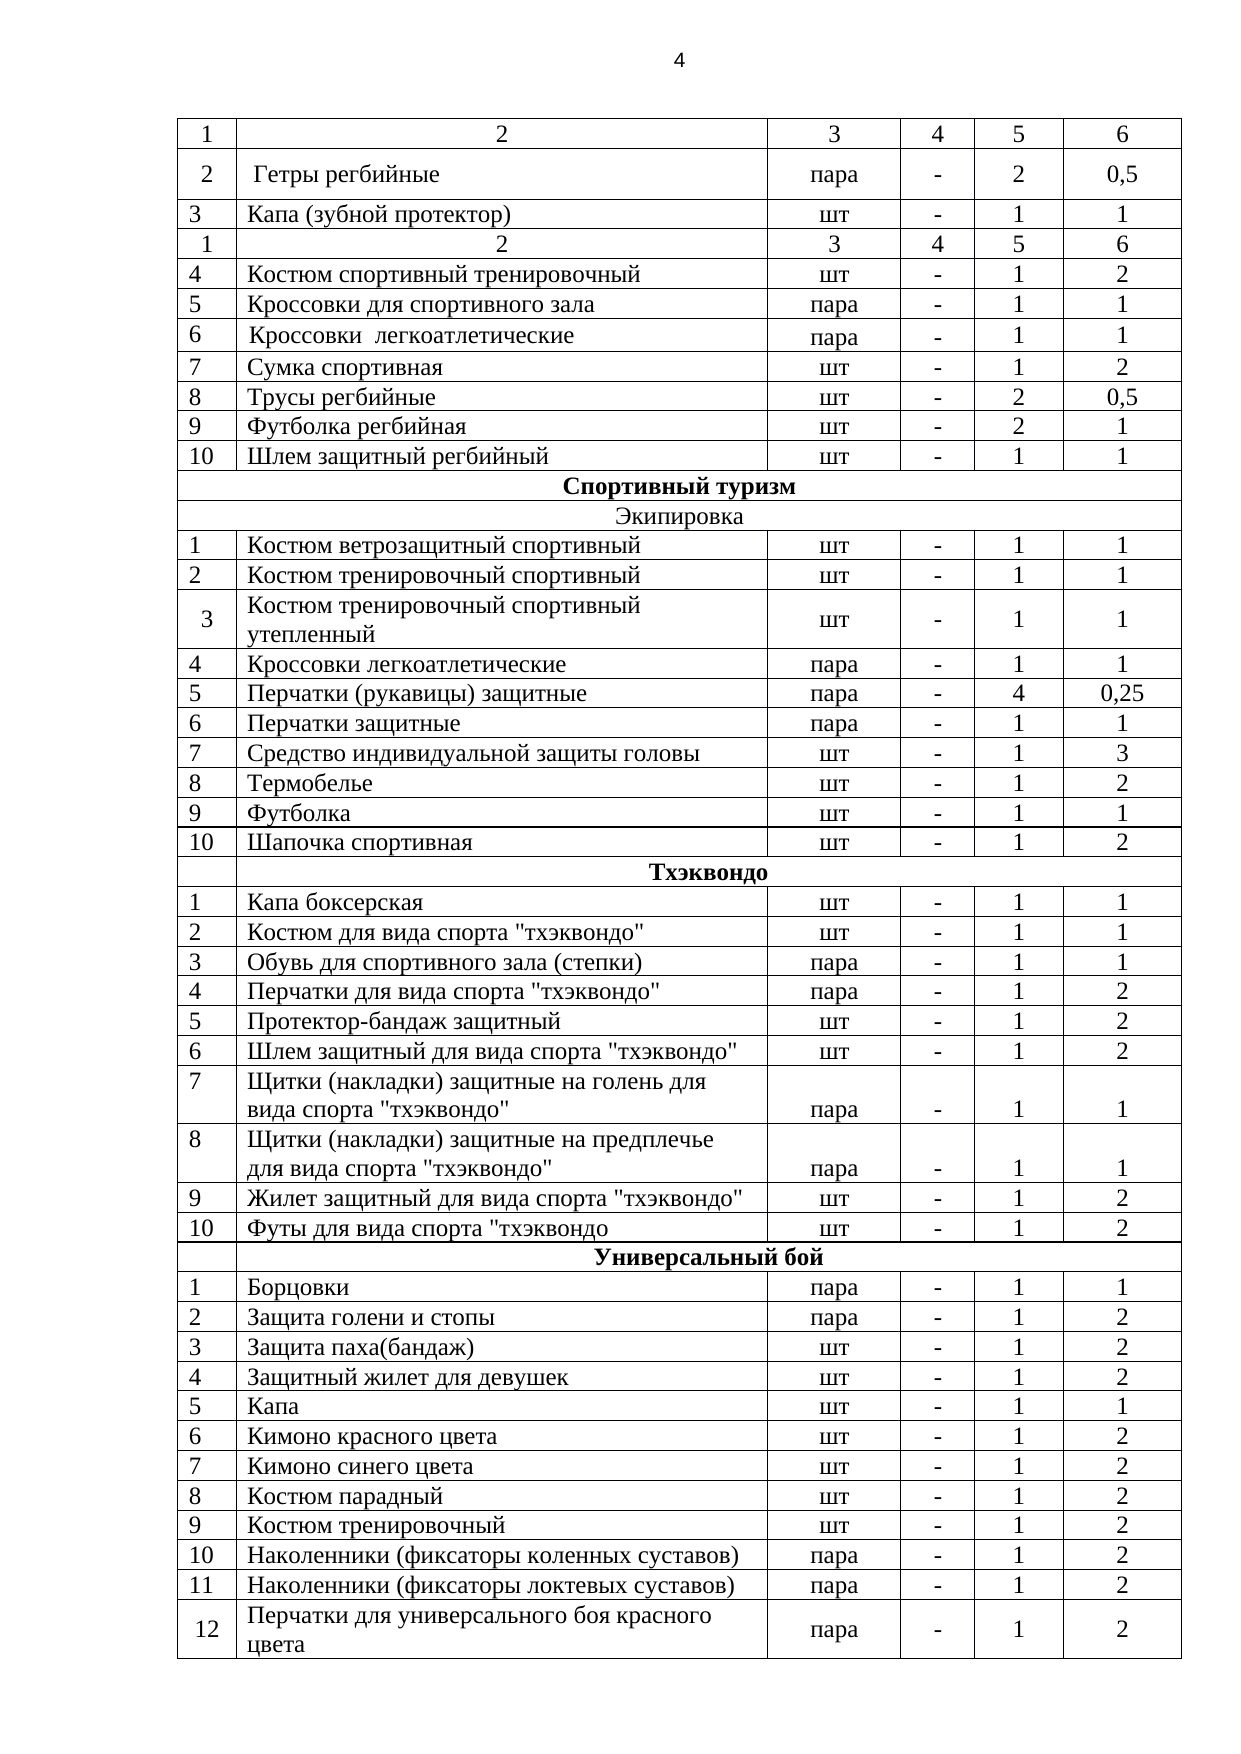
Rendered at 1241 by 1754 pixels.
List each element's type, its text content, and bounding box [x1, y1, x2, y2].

table_cell 1 [1064, 411, 1181, 440]
table_cell Костюм ветрозащитный спортивный [237, 531, 767, 559]
table_cell шт [768, 1391, 900, 1420]
table_cell пара [768, 149, 900, 198]
table_cell 2 [237, 119, 767, 148]
table_cell 3 [178, 947, 236, 975]
table_cell 1 [975, 531, 1063, 559]
table_cell 1 [178, 1272, 236, 1301]
table_cell Наколенники (фиксаторы локтевых суставов) [237, 1570, 767, 1599]
table_cell 1 [975, 947, 1063, 975]
table_cell 1 [1064, 289, 1181, 318]
table_cell шт [768, 828, 900, 856]
table_cell [237, 319, 767, 351]
table_cell пара [768, 976, 900, 1005]
table_cell Щитки (накладки) защитные на голень для вида спорта "тхэквондо" [237, 1066, 767, 1123]
table_cell - [901, 768, 974, 797]
table_cell - [901, 1036, 974, 1065]
table_cell Борцовки [237, 1272, 767, 1301]
table_cell 1 [975, 649, 1063, 677]
table_cell Костюм спортивный тренировочный [237, 259, 767, 288]
table_cell 2 [1064, 768, 1181, 797]
table_cell 5 [178, 679, 236, 707]
table_cell 4 [901, 229, 974, 258]
table_cell - [901, 828, 974, 856]
table_cell 11 [178, 1570, 236, 1599]
table_cell пара [768, 1066, 900, 1123]
table_cell - [901, 976, 974, 1005]
table_cell шт [768, 798, 900, 826]
table_cell 1 [1064, 1391, 1181, 1420]
table_cell 9 [178, 411, 236, 440]
table_cell 1 [1064, 1124, 1181, 1182]
table_cell шт [768, 1362, 900, 1390]
table_cell Протектор-бандаж защитный [237, 1006, 767, 1035]
table_cell 6 [178, 319, 236, 351]
table_cell 1 [975, 768, 1063, 797]
table_cell Жилет защитный для вида спорта "тхэквондо" [237, 1183, 767, 1212]
table_cell - [901, 560, 974, 589]
table_cell Сумка спортивная [237, 352, 767, 381]
table_cell - [901, 947, 974, 975]
table_cell - [901, 590, 974, 648]
table_cell Кимоно красного цвета [237, 1421, 767, 1450]
table_cell - [901, 1391, 974, 1420]
table_cell пара [768, 1570, 900, 1599]
table_cell шт [768, 200, 900, 228]
table_cell Перчатки (рукавицы) защитные [237, 679, 767, 707]
table_cell 3 [768, 119, 900, 148]
table_cell 4 [178, 649, 236, 677]
table_cell 1 [975, 1570, 1063, 1599]
table_cell шт [768, 560, 900, 589]
table_cell 9 [178, 798, 236, 826]
table_cell 8 [178, 1124, 236, 1182]
table_cell 1 [1064, 319, 1181, 351]
table_cell 1 [975, 289, 1063, 318]
table_cell Кроссовки легкоатлетические [237, 649, 767, 677]
table_cell 2 [178, 149, 236, 198]
table_cell Термобелье [237, 768, 767, 797]
table_cell Средство индивидуальной защиты головы [237, 738, 767, 767]
table_cell 12 [178, 1600, 236, 1657]
table_cell шт [768, 768, 900, 797]
table_cell 7 [178, 738, 236, 767]
table_cell 2 [1064, 1183, 1181, 1212]
table_cell 1 [975, 590, 1063, 648]
table_cell 2 [1064, 1036, 1181, 1065]
table_cell - [901, 1421, 974, 1450]
table_cell 1 [975, 738, 1063, 767]
table_cell - [901, 1302, 974, 1331]
table_cell - [901, 200, 974, 228]
table_cell 4 [975, 679, 1063, 707]
table_cell 1 [975, 441, 1063, 470]
table_cell 2 [178, 560, 236, 589]
table_cell 1 [975, 1391, 1063, 1420]
table_cell 1 [975, 708, 1063, 737]
table_cell Шлем защитный регбийный [237, 441, 767, 470]
table_cell 6 [178, 1036, 236, 1065]
table_cell 1 [975, 1302, 1063, 1331]
table_cell - [901, 382, 974, 410]
table_cell Костюм тренировочный спортивный [237, 560, 767, 589]
table_cell шт [768, 1213, 900, 1241]
table_cell 8 [178, 768, 236, 797]
table_cell 8 [178, 382, 236, 410]
table_cell шт [768, 590, 900, 648]
table_cell 6 [1064, 119, 1181, 148]
table_cell 8 [178, 1481, 236, 1509]
table_cell Капа [237, 1391, 767, 1420]
table_cell 1 [975, 319, 1063, 351]
table_cell пара [768, 679, 900, 707]
table_cell 1 [1064, 560, 1181, 589]
table_cell шт [768, 531, 900, 559]
table_cell 4 [901, 119, 974, 148]
table_cell пара [768, 319, 900, 351]
table_cell 1 [1064, 917, 1181, 946]
table_cell - [901, 1006, 974, 1035]
table_cell шт [768, 1006, 900, 1035]
table_cell 1 [178, 887, 236, 916]
table_cell 5 [178, 289, 236, 318]
table_cell 10 [178, 1540, 236, 1569]
table_cell шт [768, 1036, 900, 1065]
table_cell Футы для вида спорта "тхэквондо [237, 1213, 767, 1241]
table_cell - [901, 352, 974, 381]
table_cell Костюм парадный [237, 1481, 767, 1509]
table_cell Обувь для спортивного зала (степки) [237, 947, 767, 975]
table_cell пара [768, 1272, 900, 1301]
table_cell - [901, 1213, 974, 1241]
table_cell Капа боксерская [237, 887, 767, 916]
table_cell 1 [975, 1213, 1063, 1241]
table_cell 2 [1064, 1302, 1181, 1331]
table_cell Кимоно синего цвета [237, 1451, 767, 1480]
table_cell 2 [1064, 1570, 1181, 1599]
table_cell Перчатки для вида спорта "тхэквондо" [237, 976, 767, 1005]
table_cell 2 [178, 917, 236, 946]
table_cell 1 [1064, 1272, 1181, 1301]
table_cell - [901, 1511, 974, 1539]
table_cell Перчатки для универсального боя красного цвета [237, 1600, 767, 1657]
table_cell 5 [178, 1391, 236, 1420]
table_cell шт [768, 1421, 900, 1450]
table_cell 1 [975, 1006, 1063, 1035]
table_cell 1 [1064, 947, 1181, 975]
table_cell - [901, 708, 974, 737]
table_cell Перчатки защитные [237, 708, 767, 737]
table_cell Универсальный бой [237, 1243, 1181, 1271]
table_cell шт [768, 1451, 900, 1480]
table_cell шт [768, 887, 900, 916]
table_cell 2 [1064, 976, 1181, 1005]
table_cell 5 [975, 119, 1063, 148]
table_cell Трусы регбийные [237, 382, 767, 410]
table_cell 1 [1064, 590, 1181, 648]
table_cell Футболка регбийная [237, 411, 767, 440]
table_cell 2 [975, 149, 1063, 198]
table_cell 1 [1064, 708, 1181, 737]
table_cell 7 [178, 1451, 236, 1480]
table_cell 0,25 [1064, 679, 1181, 707]
table_cell 1 [975, 1036, 1063, 1065]
table_cell шт [768, 1511, 900, 1539]
table_cell пара [768, 289, 900, 318]
table_cell Шапочка спортивная [237, 828, 767, 856]
table_cell - [901, 738, 974, 767]
table_cell 5 [178, 1006, 236, 1035]
table_cell 1 [178, 229, 236, 258]
table_cell [178, 1243, 236, 1271]
table_cell Костюм для вида спорта "тхэквондо" [237, 917, 767, 946]
table_cell - [901, 289, 974, 318]
table_cell - [901, 798, 974, 826]
table_cell шт [768, 738, 900, 767]
table_cell 2 [1064, 352, 1181, 381]
table_cell пара [768, 1600, 900, 1657]
table_cell 2 [1064, 1362, 1181, 1390]
table_cell шт [768, 1332, 900, 1361]
table_cell - [901, 1481, 974, 1509]
table_cell 2 [1064, 1511, 1181, 1539]
table_cell 1 [975, 1124, 1063, 1182]
table_cell - [901, 1183, 974, 1212]
table_cell шт [768, 382, 900, 410]
table_cell шт [768, 441, 900, 470]
table_cell 0,5 [1064, 149, 1181, 198]
table_cell 7 [178, 1066, 236, 1123]
table_cell 1 [975, 798, 1063, 826]
table_cell 1 [975, 200, 1063, 228]
table_cell 2 [1064, 1213, 1181, 1241]
table_cell Кроссовки для спортивного зала [237, 289, 767, 318]
table_cell пара [768, 1540, 900, 1569]
table_cell 4 [178, 976, 236, 1005]
table_cell 1 [975, 1451, 1063, 1480]
table_cell - [901, 1540, 974, 1569]
table_cell 3 [178, 590, 236, 648]
table_cell 2 [1064, 1332, 1181, 1361]
table_cell 1 [975, 887, 1063, 916]
table_cell шт [768, 917, 900, 946]
table_cell - [901, 887, 974, 916]
table_cell 1 [975, 1421, 1063, 1450]
table_cell 2 [237, 229, 767, 258]
table_cell 1 [1064, 441, 1181, 470]
table_cell - [901, 1124, 974, 1182]
table_cell [178, 857, 236, 886]
table_cell - [901, 1066, 974, 1123]
table_cell 1 [975, 1183, 1063, 1212]
table_cell шт [768, 411, 900, 440]
table_cell - [901, 917, 974, 946]
table_cell шт [768, 259, 900, 288]
table_cell - [901, 259, 974, 288]
table_cell - [901, 649, 974, 677]
table_cell 1 [975, 1332, 1063, 1361]
table_cell 3 [178, 1332, 236, 1361]
table_cell 1 [975, 1600, 1063, 1657]
table_cell пара [768, 1124, 900, 1182]
table_cell 1 [975, 917, 1063, 946]
table_cell - [901, 1362, 974, 1390]
table_cell - [901, 319, 974, 351]
table_cell - [901, 1570, 974, 1599]
table_cell 2 [1064, 1600, 1181, 1657]
table_cell Шлем защитный для вида спорта "тхэквондо" [237, 1036, 767, 1065]
table_cell 6 [1064, 229, 1181, 258]
table_cell Костюм тренировочный спортивный утепленный [237, 590, 767, 648]
table_cell 3 [1064, 738, 1181, 767]
table_cell пара [768, 947, 900, 975]
table_cell Тхэквондо [237, 857, 1181, 886]
table_cell Наколенники (фиксаторы коленных суставов) [237, 1540, 767, 1569]
table_cell пара [768, 708, 900, 737]
table_cell - [901, 531, 974, 559]
table_cell 10 [178, 828, 236, 856]
table_cell 2 [1064, 1540, 1181, 1569]
table_cell 2 [1064, 1481, 1181, 1509]
table_cell шт [768, 1183, 900, 1212]
table_cell - [901, 1451, 974, 1480]
table_cell 2 [1064, 1451, 1181, 1480]
table_cell - [901, 149, 974, 198]
table_cell 1 [1064, 200, 1181, 228]
table_cell 4 [178, 1362, 236, 1390]
table_cell пара [768, 1302, 900, 1331]
table_cell - [901, 1600, 974, 1657]
table_cell пара [768, 649, 900, 677]
table_cell 5 [975, 229, 1063, 258]
table_cell 7 [178, 352, 236, 381]
table_cell 10 [178, 1213, 236, 1241]
table_cell - [901, 411, 974, 440]
table_cell Спортивный туризм [178, 471, 1181, 500]
table_cell Гетры регбийные [237, 149, 767, 198]
table_cell 10 [178, 441, 236, 470]
table_cell 6 [178, 1421, 236, 1450]
table_cell шт [768, 352, 900, 381]
table_cell - [901, 679, 974, 707]
table_cell 2 [1064, 1421, 1181, 1450]
table_cell - [901, 1272, 974, 1301]
table_cell 1 [1064, 887, 1181, 916]
table_cell 1 [178, 531, 236, 559]
table_cell 0,5 [1064, 382, 1181, 410]
table_cell Щитки (накладки) защитные на предплечье для вида спорта "тхэквондо" [237, 1124, 767, 1182]
table_cell 3 [768, 229, 900, 258]
table_cell Защита паха(бандаж) [237, 1332, 767, 1361]
table_cell шт [768, 1481, 900, 1509]
table_cell 1 [975, 560, 1063, 589]
table_cell 1 [1064, 531, 1181, 559]
table_cell 1 [975, 828, 1063, 856]
table_cell Футболка [237, 798, 767, 826]
table_cell Костюм тренировочный [237, 1511, 767, 1539]
table_cell 4 [178, 259, 236, 288]
table_cell 1 [975, 352, 1063, 381]
table_cell 3 [178, 200, 236, 228]
table_cell 1 [1064, 649, 1181, 677]
table_cell 9 [178, 1183, 236, 1212]
table_cell Экипировка [178, 501, 1181, 529]
table_cell Защитный жилет для девушек [237, 1362, 767, 1390]
table_cell 6 [178, 708, 236, 737]
table_cell 1 [1064, 1066, 1181, 1123]
table_cell 1 [975, 1540, 1063, 1569]
table_cell 2 [1064, 1006, 1181, 1035]
table_cell 2 [178, 1302, 236, 1331]
table_cell 1 [1064, 798, 1181, 826]
table_cell 2 [975, 411, 1063, 440]
table_cell 1 [975, 1511, 1063, 1539]
table_cell 1 [975, 1272, 1063, 1301]
table_cell 2 [975, 382, 1063, 410]
table_cell 1 [975, 1066, 1063, 1123]
table_cell 9 [178, 1511, 236, 1539]
table_cell 1 [975, 259, 1063, 288]
table_cell - [901, 1332, 974, 1361]
table_cell 2 [1064, 828, 1181, 856]
table_cell Капа (зубной протектор) [237, 200, 767, 228]
table_cell - [901, 441, 974, 470]
table_cell 2 [1064, 259, 1181, 288]
table_cell 1 [178, 119, 236, 148]
table_cell Защита голени и стопы [237, 1302, 767, 1331]
table_cell 1 [975, 976, 1063, 1005]
table_cell 1 [975, 1362, 1063, 1390]
table_cell 1 [975, 1481, 1063, 1509]
